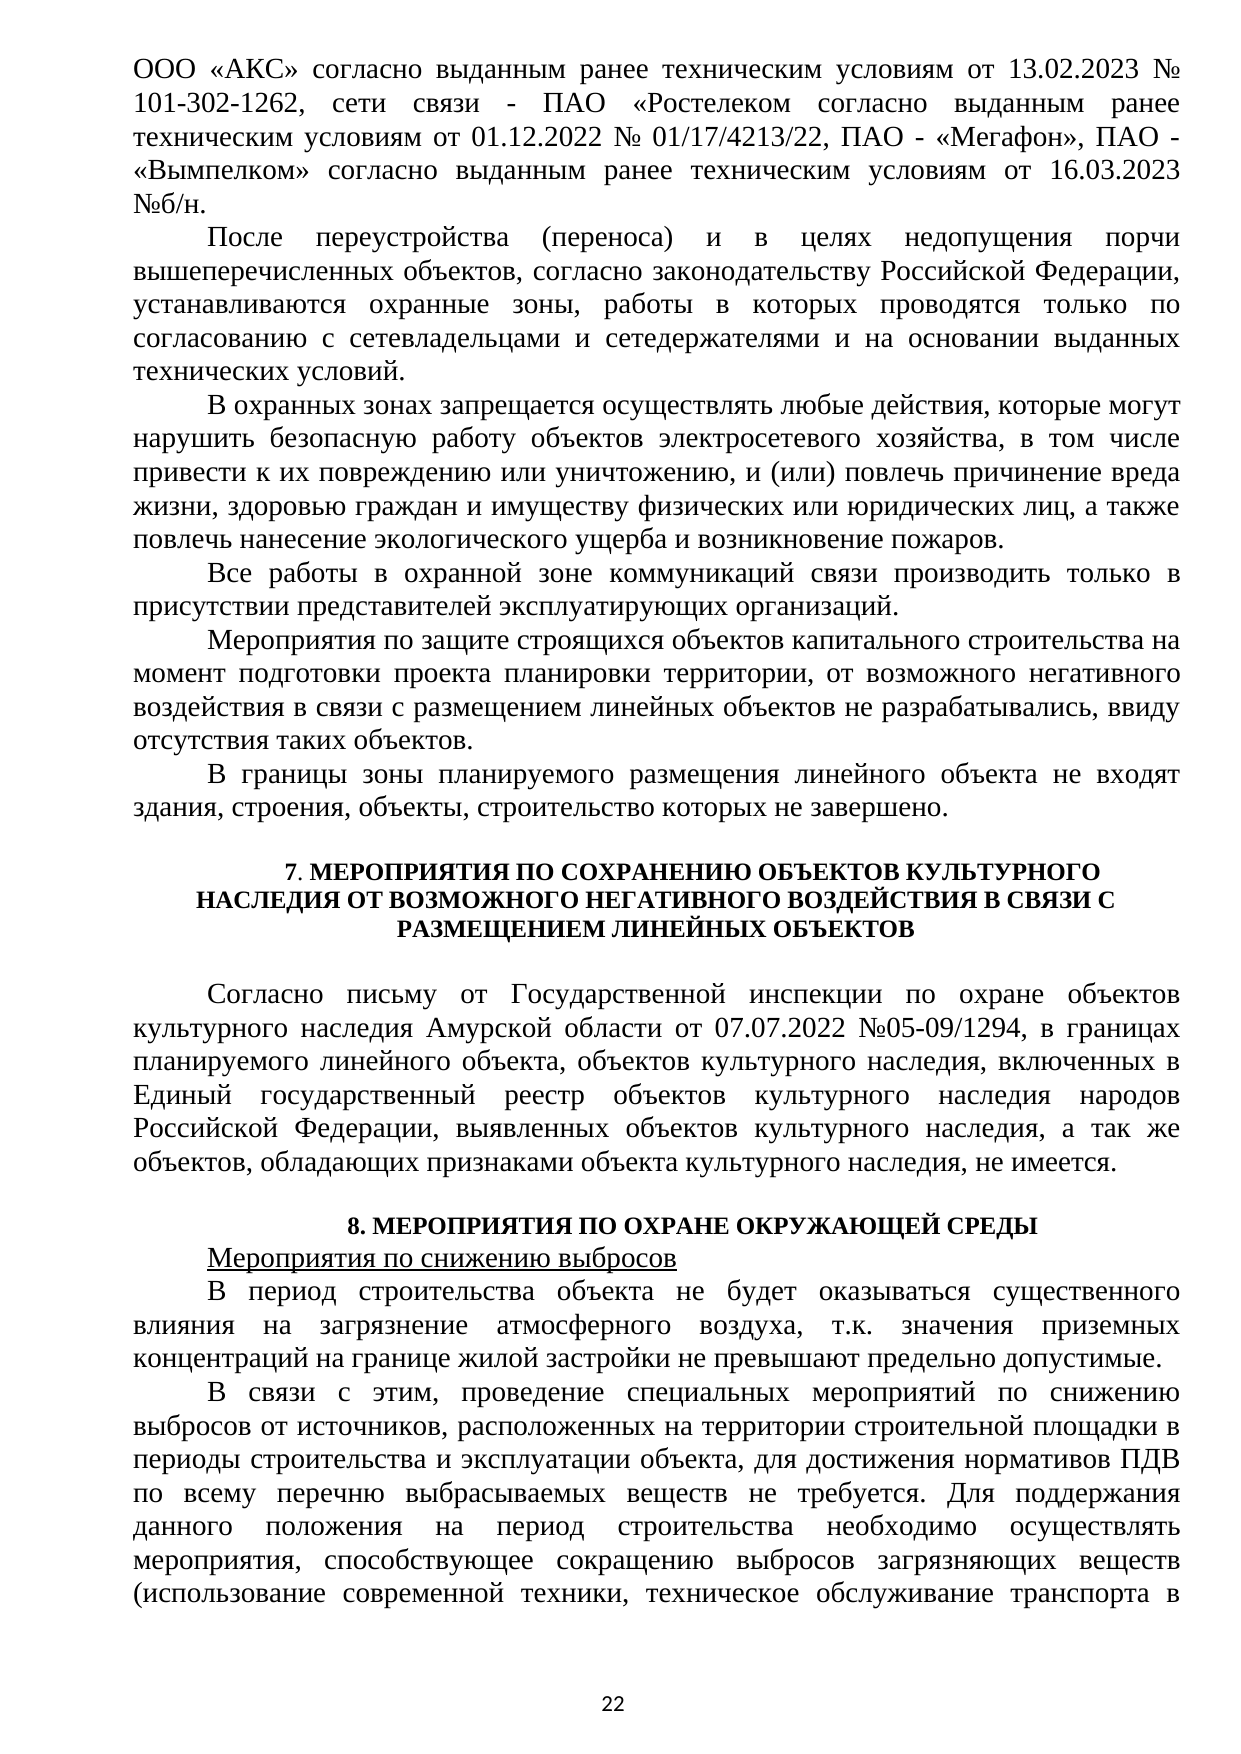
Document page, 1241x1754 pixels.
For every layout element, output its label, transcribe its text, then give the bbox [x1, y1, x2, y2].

text В границы зоны планируемого размещения линейного объекта не входят здания, строения, объекты, строительство которых не завершено. [133, 756, 1181, 823]
text В охранных зонах запрещается осуществлять любые действия, которые могут нарушить безопасную работу объектов электросетевого хозяйства, в том числе привести к их повреждению или уничтожению, и (или) повлечь причинение вреда жизни, здоровью граждан и имуществу физических или юридических лиц, а также повлечь нанесение экологического ущерба и возникновение пожаров. [133, 387, 1181, 555]
text Все работы в охранной зоне коммуникаций связи производить только в присутствии представителей эксплуатирующих организаций. [133, 555, 1181, 622]
text 7. МЕРОПРИЯТИЯ ПО СОХРАНЕНИЮ ОБЪЕКТОВ КУЛЬТУРНОГО НАСЛЕДИЯ ОТ ВОЗМОЖНОГО НЕГАТИВНОГО ВОЗДЕЙСТВИЯ В СВЯЗИ С РАЗМЕЩЕНИЕМ ЛИНЕЙНЫХ ОБЪЕКТОВ [148, 857, 1163, 943]
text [133, 52, 1181, 219]
text Согласно письму от Государственной инспекции по охране объектов культурного наследия Амурской области от 07.07.2022 №05-09/1294, в границах планируемого линейного объекта, объектов культурного наследия, включенных в Единый государственный реестр объектов культурного наследия народов Российской Федерации, выявленных объектов культурного наследия, а так же объектов, обладающих признаками объекта культурного наследия, не имеется. [133, 976, 1181, 1178]
list Мероприятия по снижению выбросов [133, 1240, 1181, 1273]
text 8. МЕРОПРИЯТИЯ ПО ОХРАНЕ ОКРУЖАЮЩЕЙ СРЕДЫ [148, 1211, 1163, 1240]
text В период строительства объекта не будет оказываться существенного влияния на загрязнение атмосферного воздуха, т.к. значения приземных концентраций на границе жилой застройки не превышают предельно допустимые. [133, 1273, 1181, 1374]
text Мероприятия по защите строящихся объектов капитального строительства на момент подготовки проекта планировки территории, от возможного негативного воздействия в связи с размещением линейных объектов не разрабатывались, ввиду отсутствия таких объектов. [133, 622, 1181, 756]
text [133, 1374, 1181, 1609]
text После переустройства (переноса) и в целях недопущения порчи вышеперечисленных объектов, согласно законодательству Российской Федерации, устанавливаются охранные зоны, работы в которых проводятся только по согласованию с сетевладельцами и сетедержателями и на основании выданных технических условий. [133, 219, 1181, 387]
